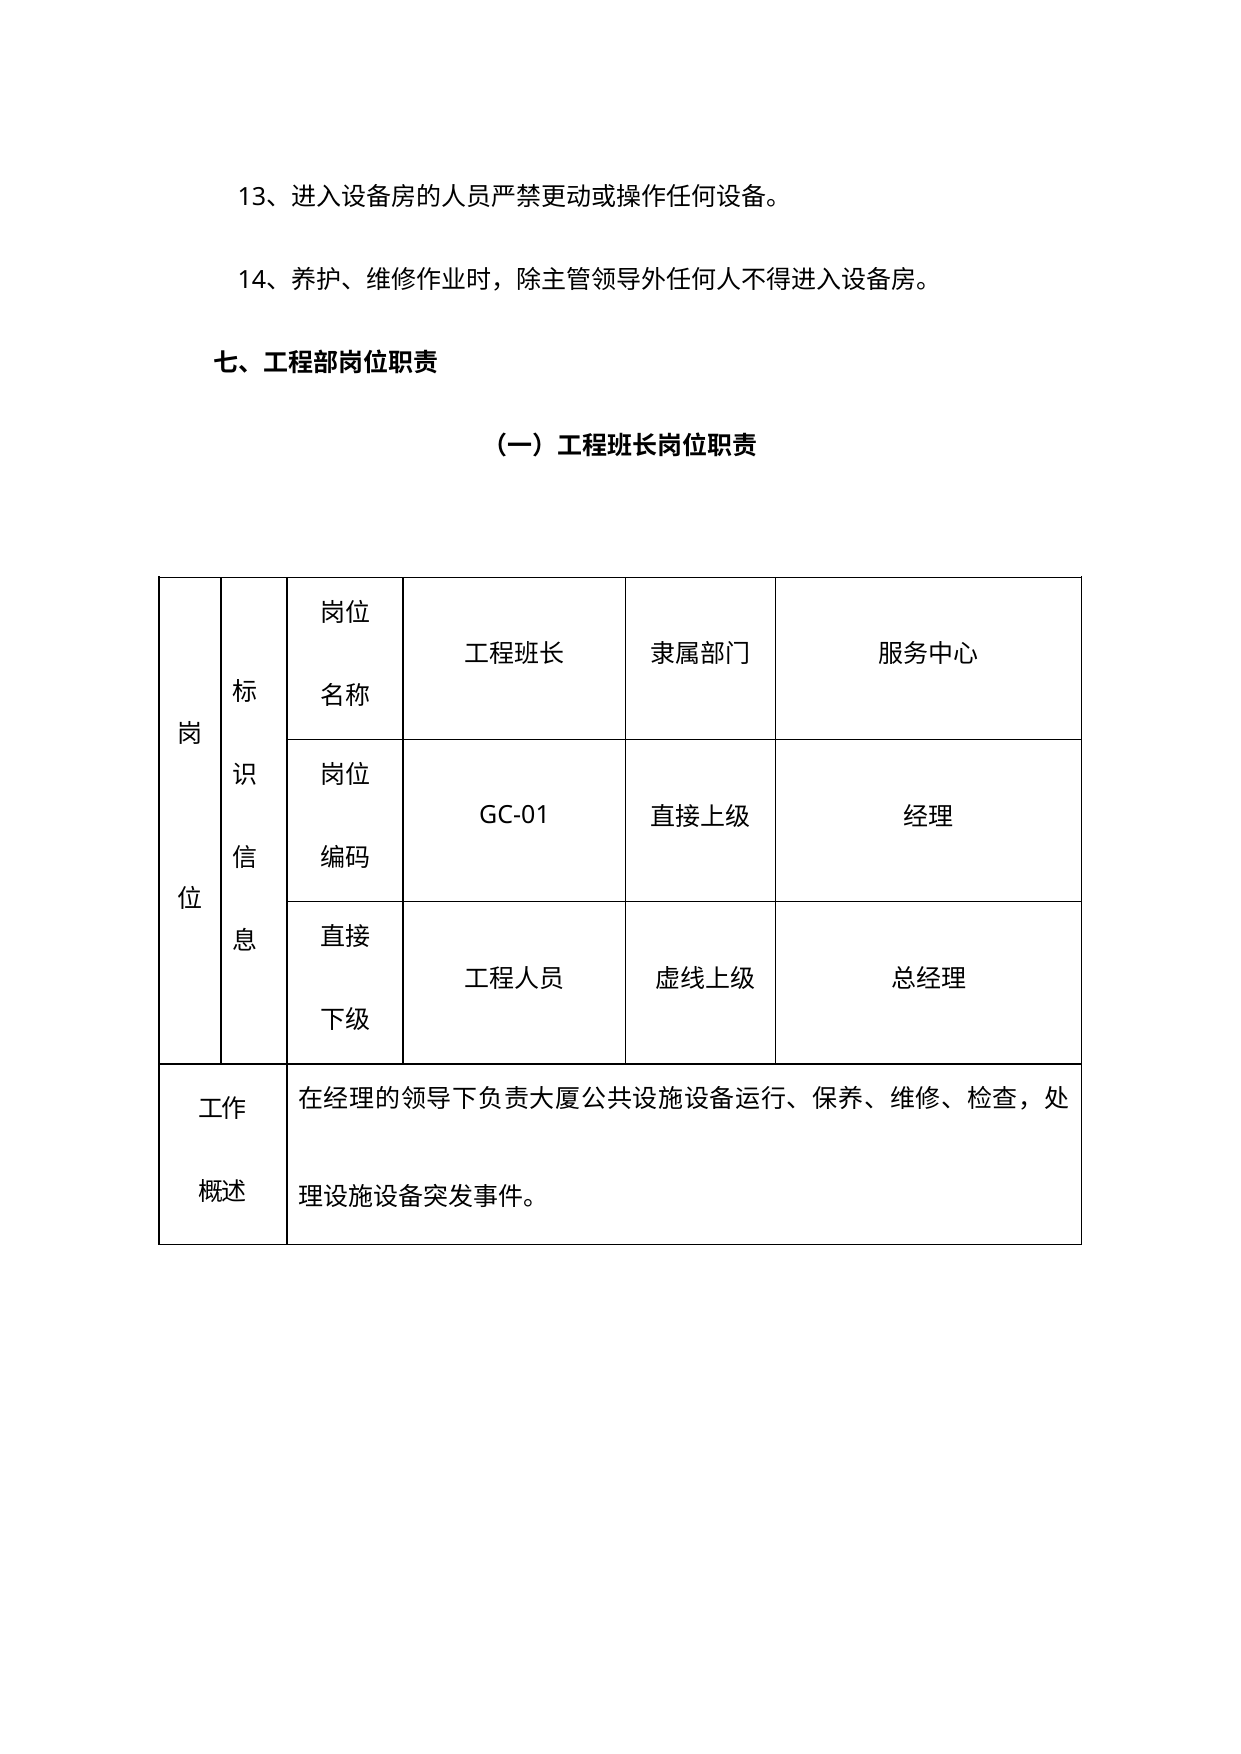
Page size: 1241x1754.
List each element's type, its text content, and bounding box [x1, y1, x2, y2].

table_header 隶属部门 [626, 578, 775, 739]
table_header 工程班长 [404, 578, 625, 739]
table_cell 总经理 [776, 902, 1081, 1063]
text 七、工程部岗位职责 [187, 328, 1053, 393]
text （一）工程班长岗位职责 [187, 411, 1053, 476]
table_cell 经理 [776, 740, 1081, 901]
table_header 岗 位 [160, 578, 220, 1063]
table_cell 直接上级 [626, 740, 775, 901]
table_cell 直接 下级 [288, 902, 402, 1063]
table_cell 虚线上级 [626, 902, 775, 1063]
table_header 标 识 信 息 [222, 578, 286, 1063]
table_header 岗位 名称 [288, 578, 402, 739]
table_cell 在经理的领导下负责大厦公共设施设备运行、保养、维修、检查，处理设施设备突发事件。 [288, 1065, 1081, 1244]
text 14、养护、维修作业时，除主管领导外任何人不得进入设备房。 [187, 245, 1053, 310]
table_cell 工作 概述 [160, 1065, 286, 1244]
table_cell 工程人员 [404, 902, 625, 1063]
text 13、进入设备房的人员严禁更动或操作任何设备。 [187, 162, 1053, 227]
table_header 服务中心 [776, 578, 1081, 739]
table_cell GC-01 [404, 740, 625, 901]
table_cell 岗位 编码 [288, 740, 402, 901]
